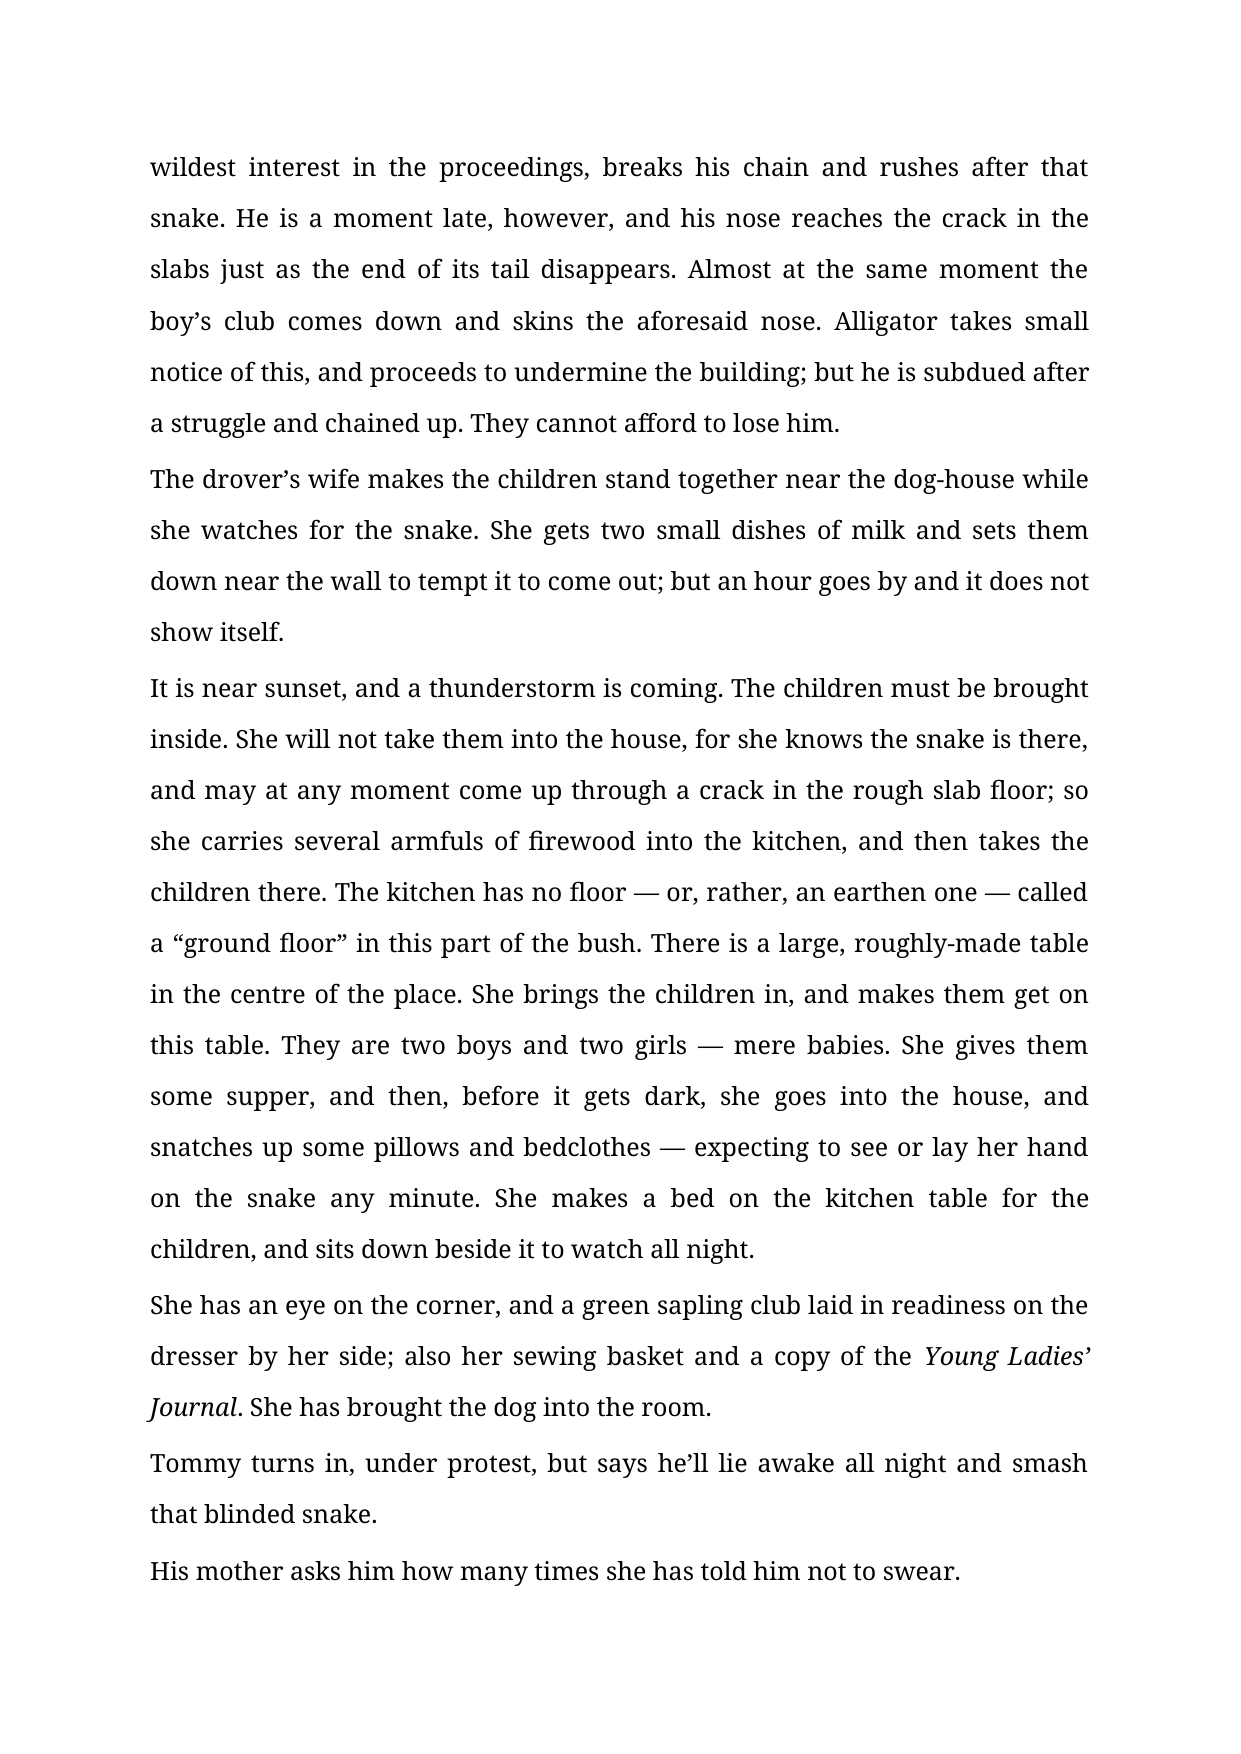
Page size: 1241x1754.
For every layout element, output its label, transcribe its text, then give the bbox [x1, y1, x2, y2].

text Tommy turns in, under protest, but says he’ll lie awake all night and smash that blinded snake. [150, 1446, 1090, 1531]
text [150, 150, 1090, 439]
text His mother asks him how many times she has told him not to swear. [150, 1553, 1090, 1587]
text The drover’s wife makes the children stand together near the dog-house while she watches for the snake. She gets two small dishes of milk and sets them down near the wall to tempt it to come out; but an hour goes by and it does not show itself. [150, 461, 1090, 648]
text She has an eye on the corner, and a green sapling club laid in readiness on the dresser by her side; also her sewing basket and a copy of the Young Ladies’ Journal. She has brought the dog into the room. [150, 1288, 1090, 1424]
text It is near sunset, and a thunderstorm is coming. The children must be brought inside. She will not take them into the house, for she knows the snake is there, and may at any moment come up through a crack in the rough slab floor; so she carries several armfuls of firewood into the kitchen, and then takes the children there. The kitchen has no floor — or, rather, an earthen one — called a “ground floor” in this part of the bush. There is a large, roughly-made table in the centre of the place. She brings the children in, and makes them get on this table. They are two boys and two girls — mere babies. She gives them some supper, and then, before it gets dark, she goes into the house, and snatches up some pillows and bedclothes — expecting to see or lay her hand on the snake any minute. She makes a bed on the kitchen table for the children, and sits down beside it to watch all night. [150, 670, 1090, 1266]
